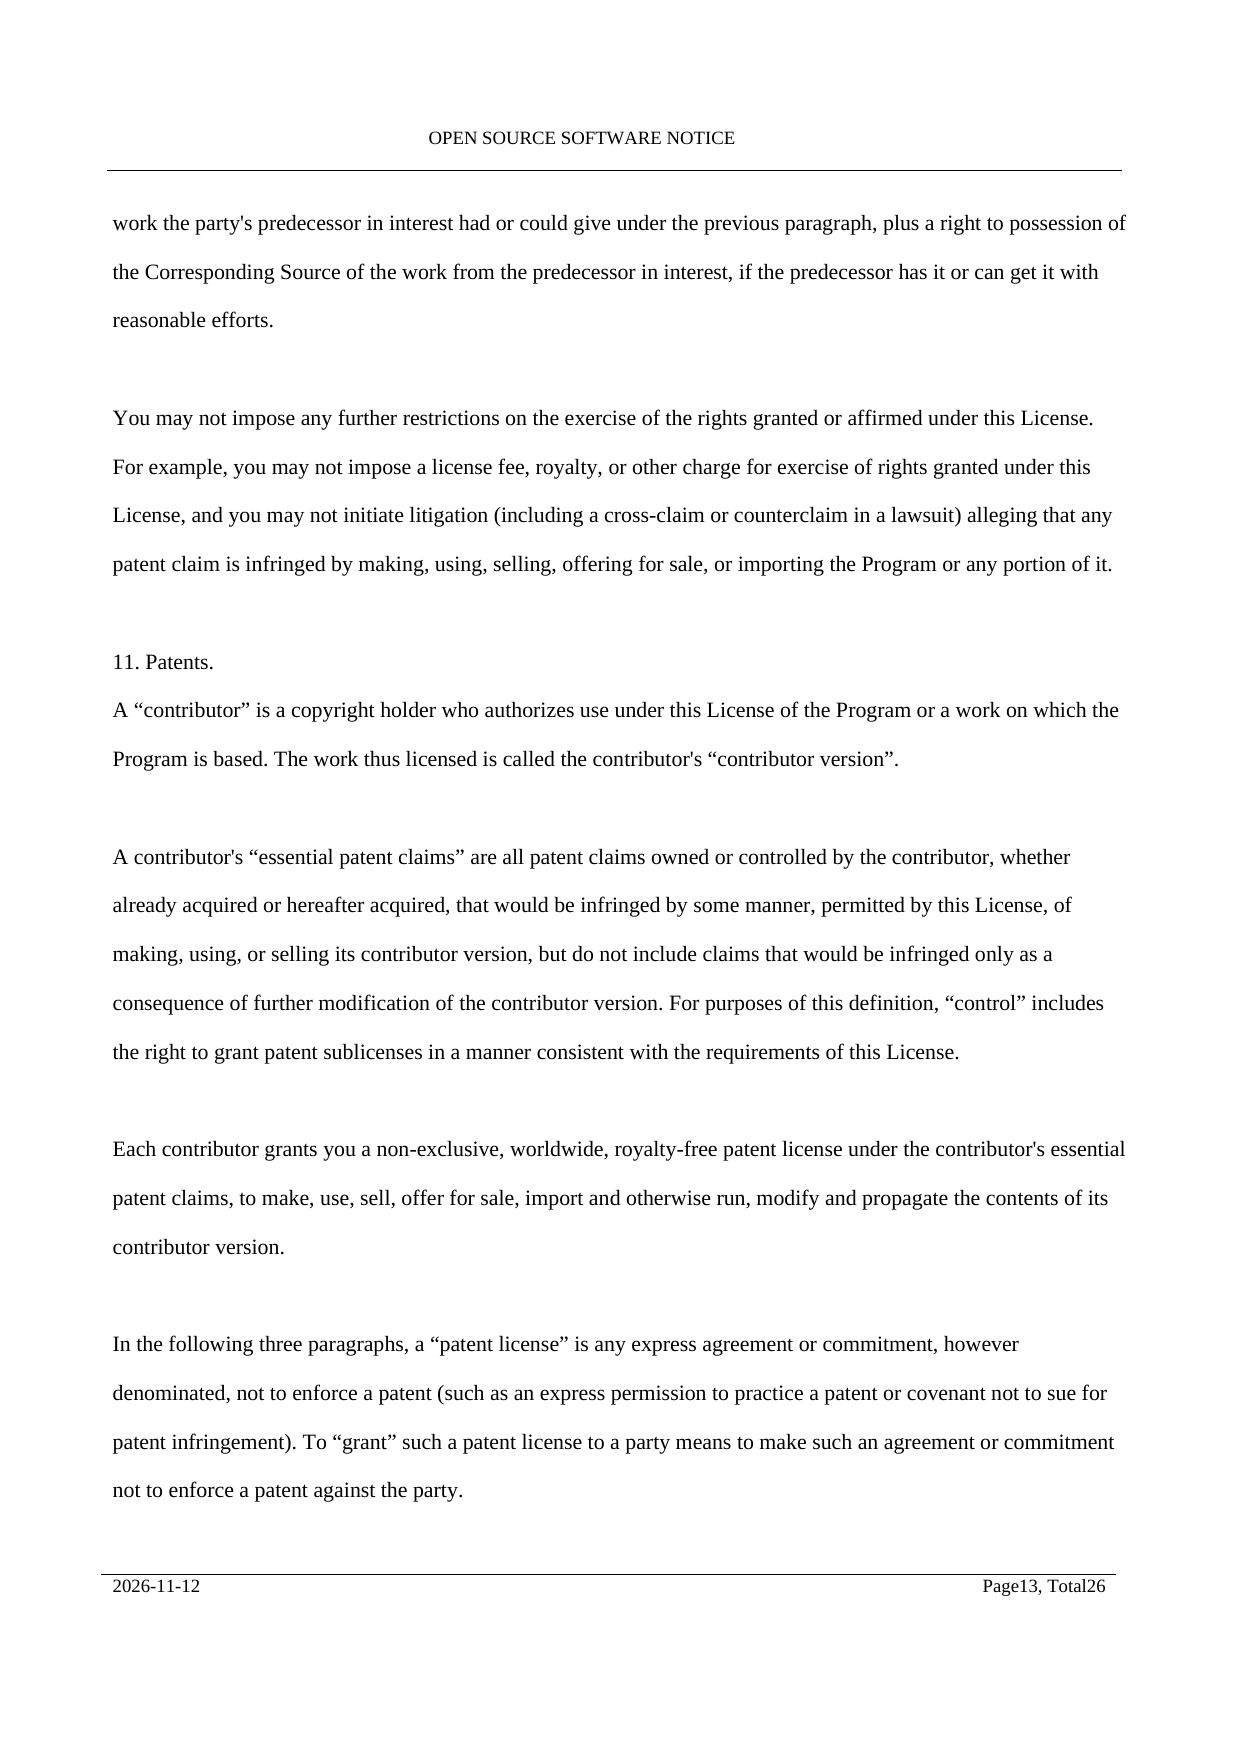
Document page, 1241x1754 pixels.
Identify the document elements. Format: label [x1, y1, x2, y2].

text [112, 206, 1128, 1506]
